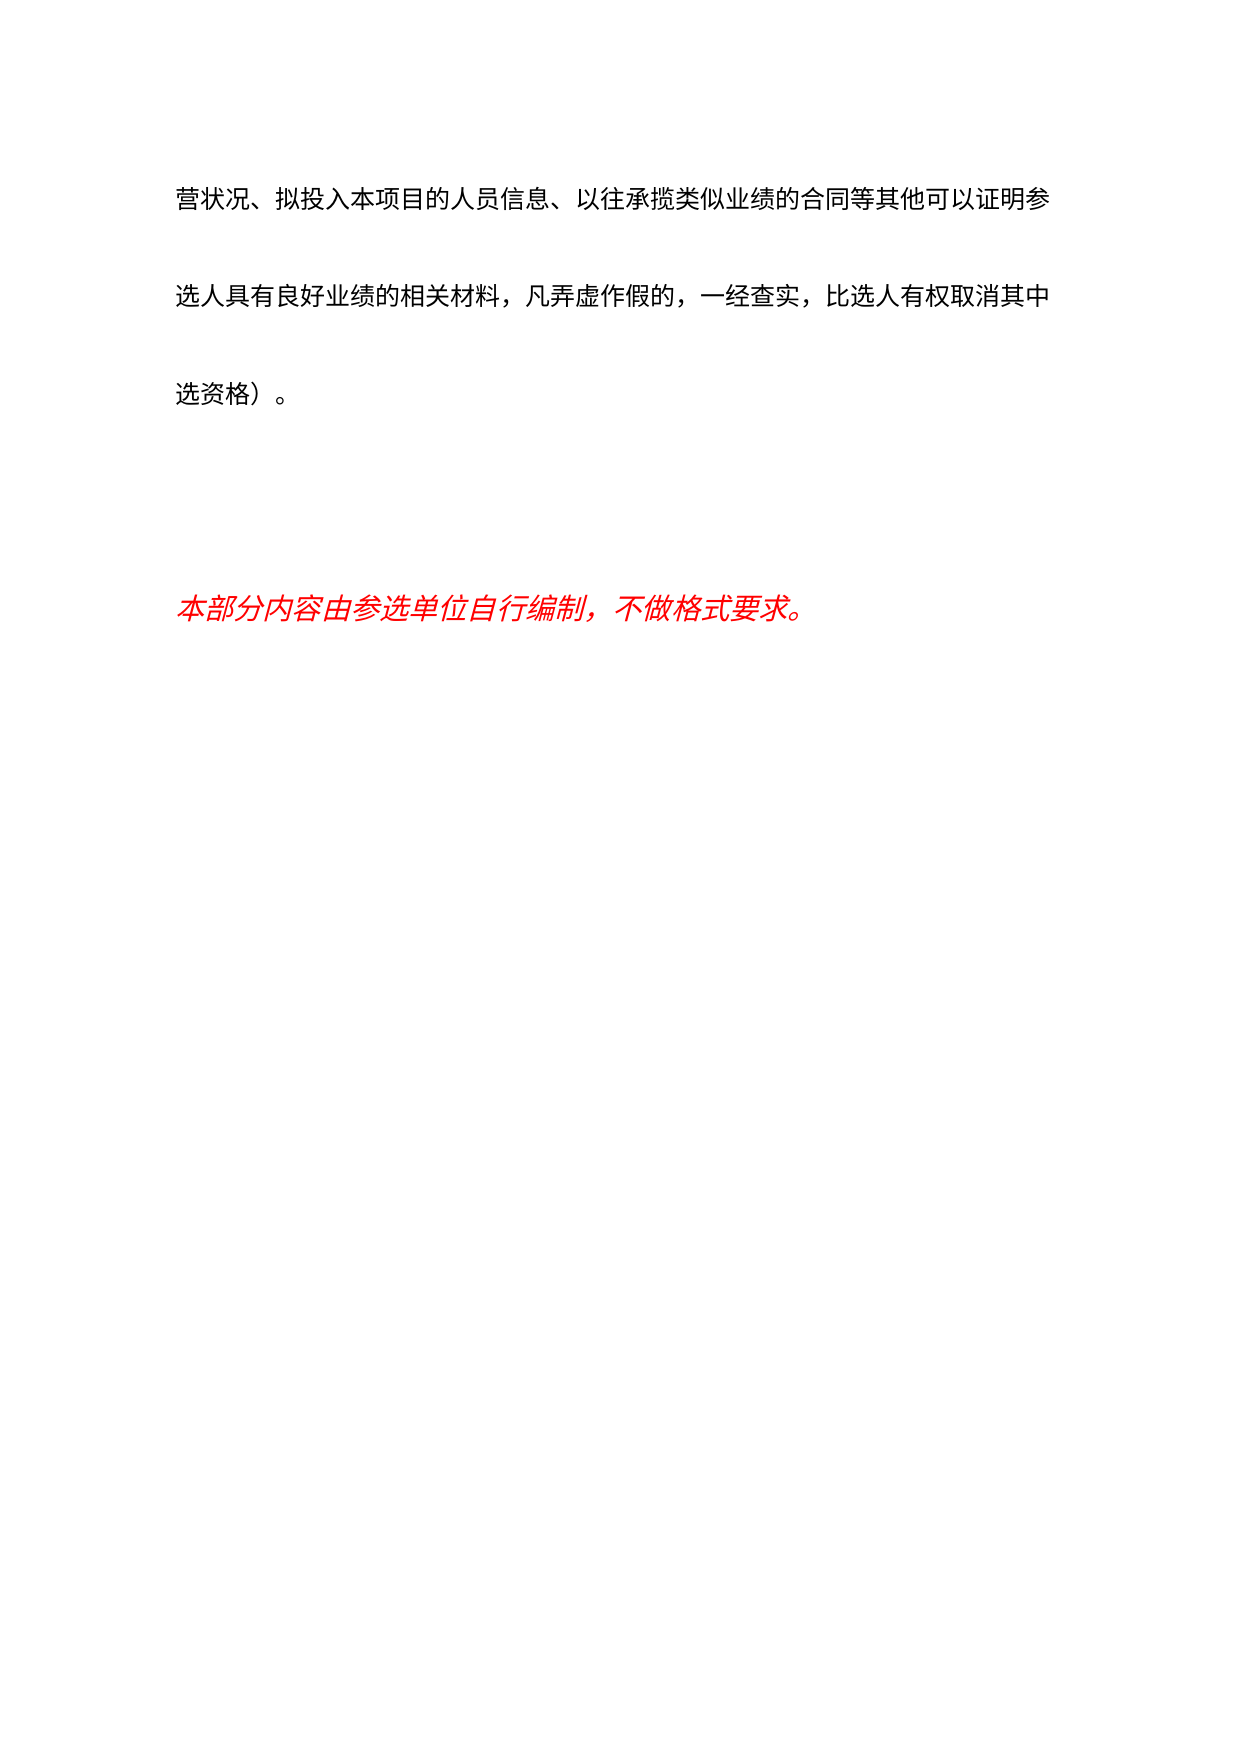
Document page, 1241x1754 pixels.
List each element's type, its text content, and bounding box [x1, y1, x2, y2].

text 本部分内容由参选单位自行编制，不做格式要求。 [175, 574, 1065, 639]
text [175, 165, 1065, 425]
